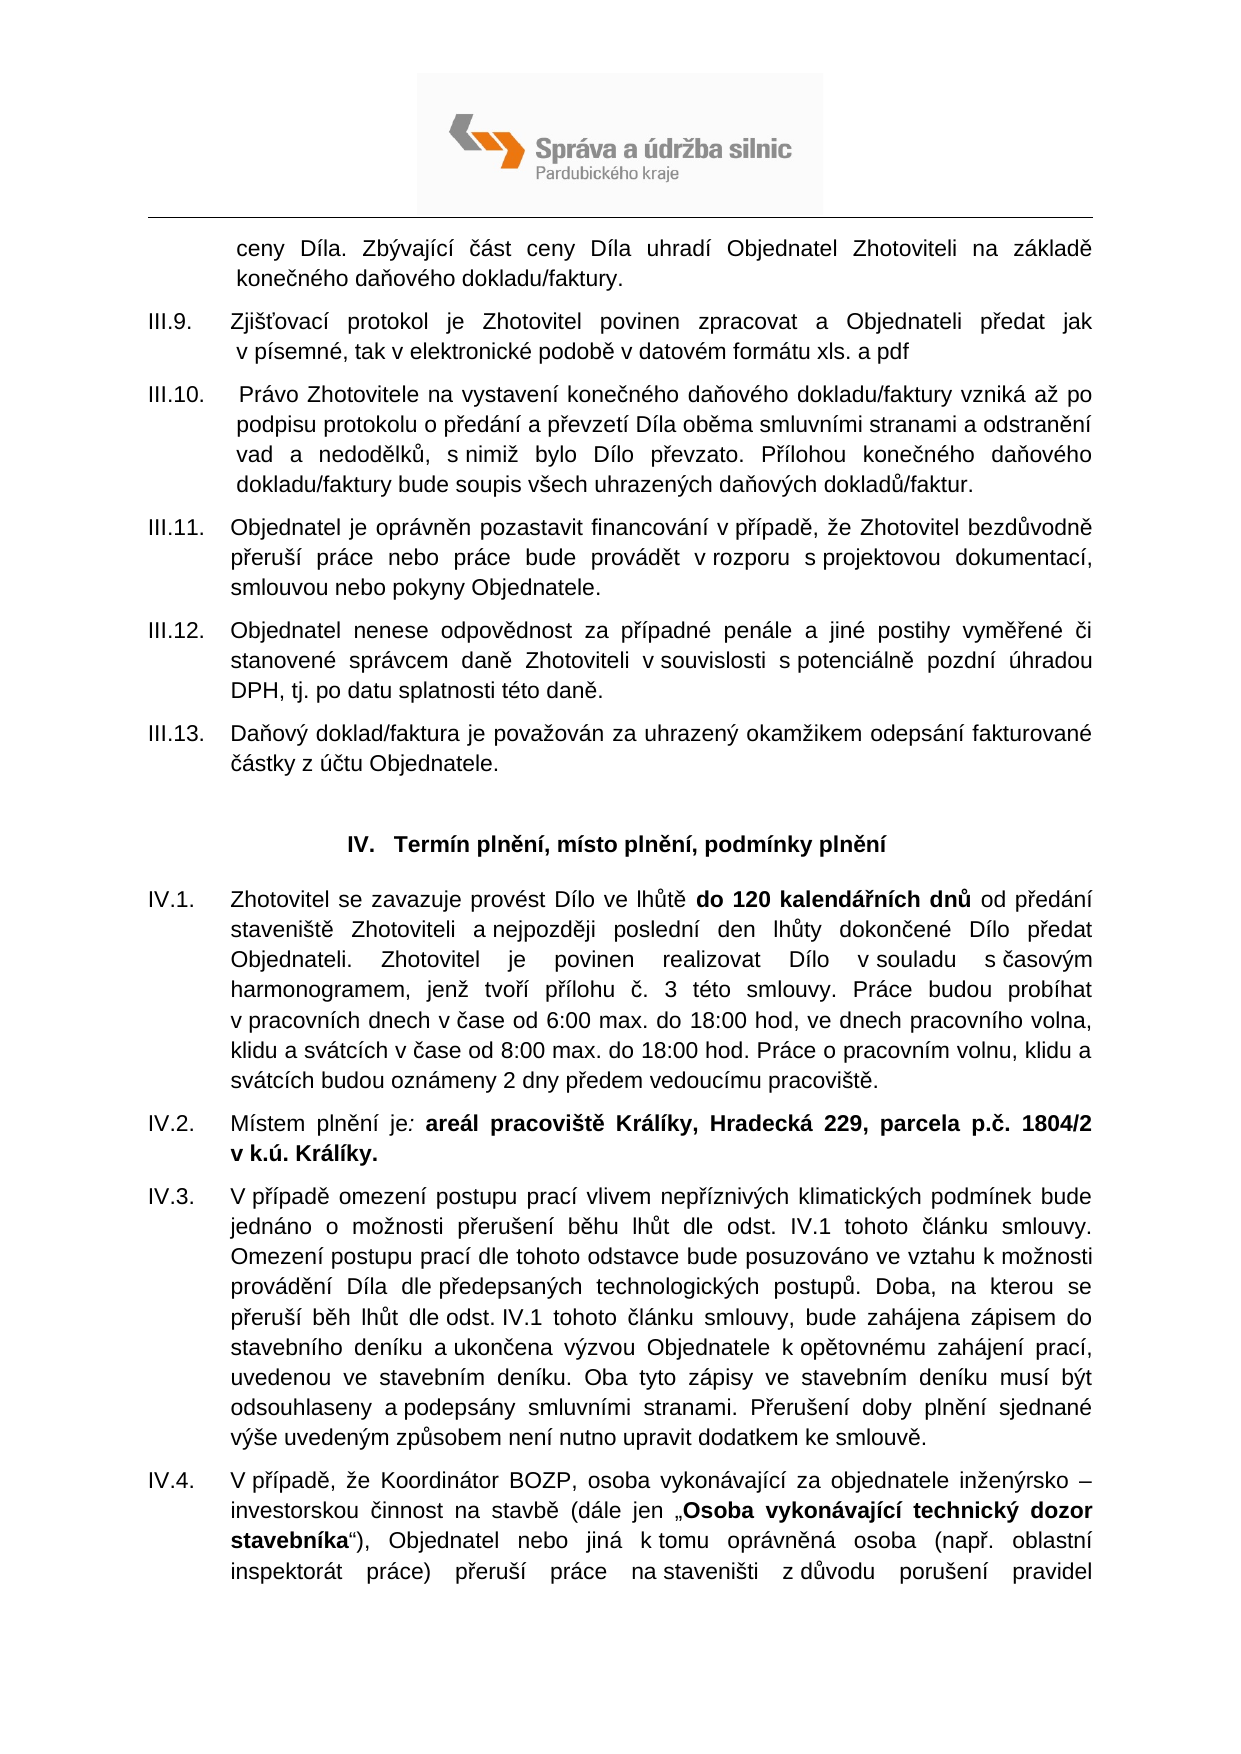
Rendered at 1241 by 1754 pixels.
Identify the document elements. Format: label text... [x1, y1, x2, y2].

list Zjišťovací protokol je Zhotovitel povinen zpracovat a Objednateli předat jak v písemné, tak v elektronické podobě v datovém formátu xls. a pdf [148, 308, 1093, 364]
list Objednatel nenese odpovědnost za případné penále a jiné postihy vyměřené či stanovené správcem daně Zhotoviteli v souvislosti s potenciálně pozdní úhradou DPH, tj. po datu splatnosti této daně. [148, 617, 1093, 704]
list Právo Zhotovitele na vystavení konečného daňového dokladu/faktury vzniká až po podpisu protokolu o předání a převzetí Díla oběma smluvními stranami a odstranění vad a nedodělků, s nimiž bylo Dílo převzato. Přílohou konečného daňového dokladu/faktury bude soupis všech uhrazených daňových dokladů/faktur. [148, 381, 1093, 498]
list Daňový doklad/faktura je považován za uhrazený okamžikem odepsání fakturované částky z účtu Objednatele. [148, 720, 1093, 777]
list V případě omezení postupu prací vlivem nepříznivých klimatických podmínek bude jednáno o možnosti přerušení běhu lhůt dle odst. IV.1 tohoto článku smlouvy. Omezení postupu prací dle tohoto odstavce bude posuzováno ve vztahu k možnosti provádění Díla dle předepsaných technologických postupů. Doba, na kterou se přeruší běh lhůt dle odst. IV.1 tohoto článku smlouvy, bude zahájena zápisem do stavebního deníku a ukončena výzvou Objednatele k opětovnému zahájení prací, uvedenou ve stavebním deníku. Oba tyto zápisy ve stavebním deníku musí být odsouhlaseny a podepsány smluvními stranami. Přerušení doby plnění sjednané výše uvedeným způsobem není nutno upravit dodatkem ke smlouvě. [148, 1183, 1093, 1451]
list Místem plnění je: areál pracoviště Králíky, Hradecká 229, parcela p.č. 1804/2 v k.ú. Králíky. [148, 1110, 1093, 1166]
list Objednatel je oprávněn pozastavit financování v případě, že Zhotovitel bezdůvodně přeruší práce nebo práce bude provádět v rozporu s projektovou dokumentací, smlouvou nebo pokyny Objednatele. [148, 514, 1093, 601]
picture [417, 73, 824, 215]
list Zhotovitel se zavazuje provést Dílo ve lhůtě do 120 kalendářních dnů od předání staveniště Zhotoviteli a nejpozději poslední den lhůty dokončené Dílo předat Objednateli. Zhotovitel je povinen realizovat Dílo v souladu s časovým harmonogramem, jenž tvoří přílohu č. 3 této smlouvy. Práce budou probíhat v pracovních dnech v čase od 6:00 max. do 18:00 hod, ve dnech pracovního volna, klidu a svátcích v čase od 8:00 max. do 18:00 hod. Práce o pracovním volnu, klidu a svátcích budou oznámeny 2 dny předem vedoucímu pracoviště. [148, 886, 1093, 1093]
list Termín plnění, místo plnění, podmínky plnění [166, 831, 1095, 857]
